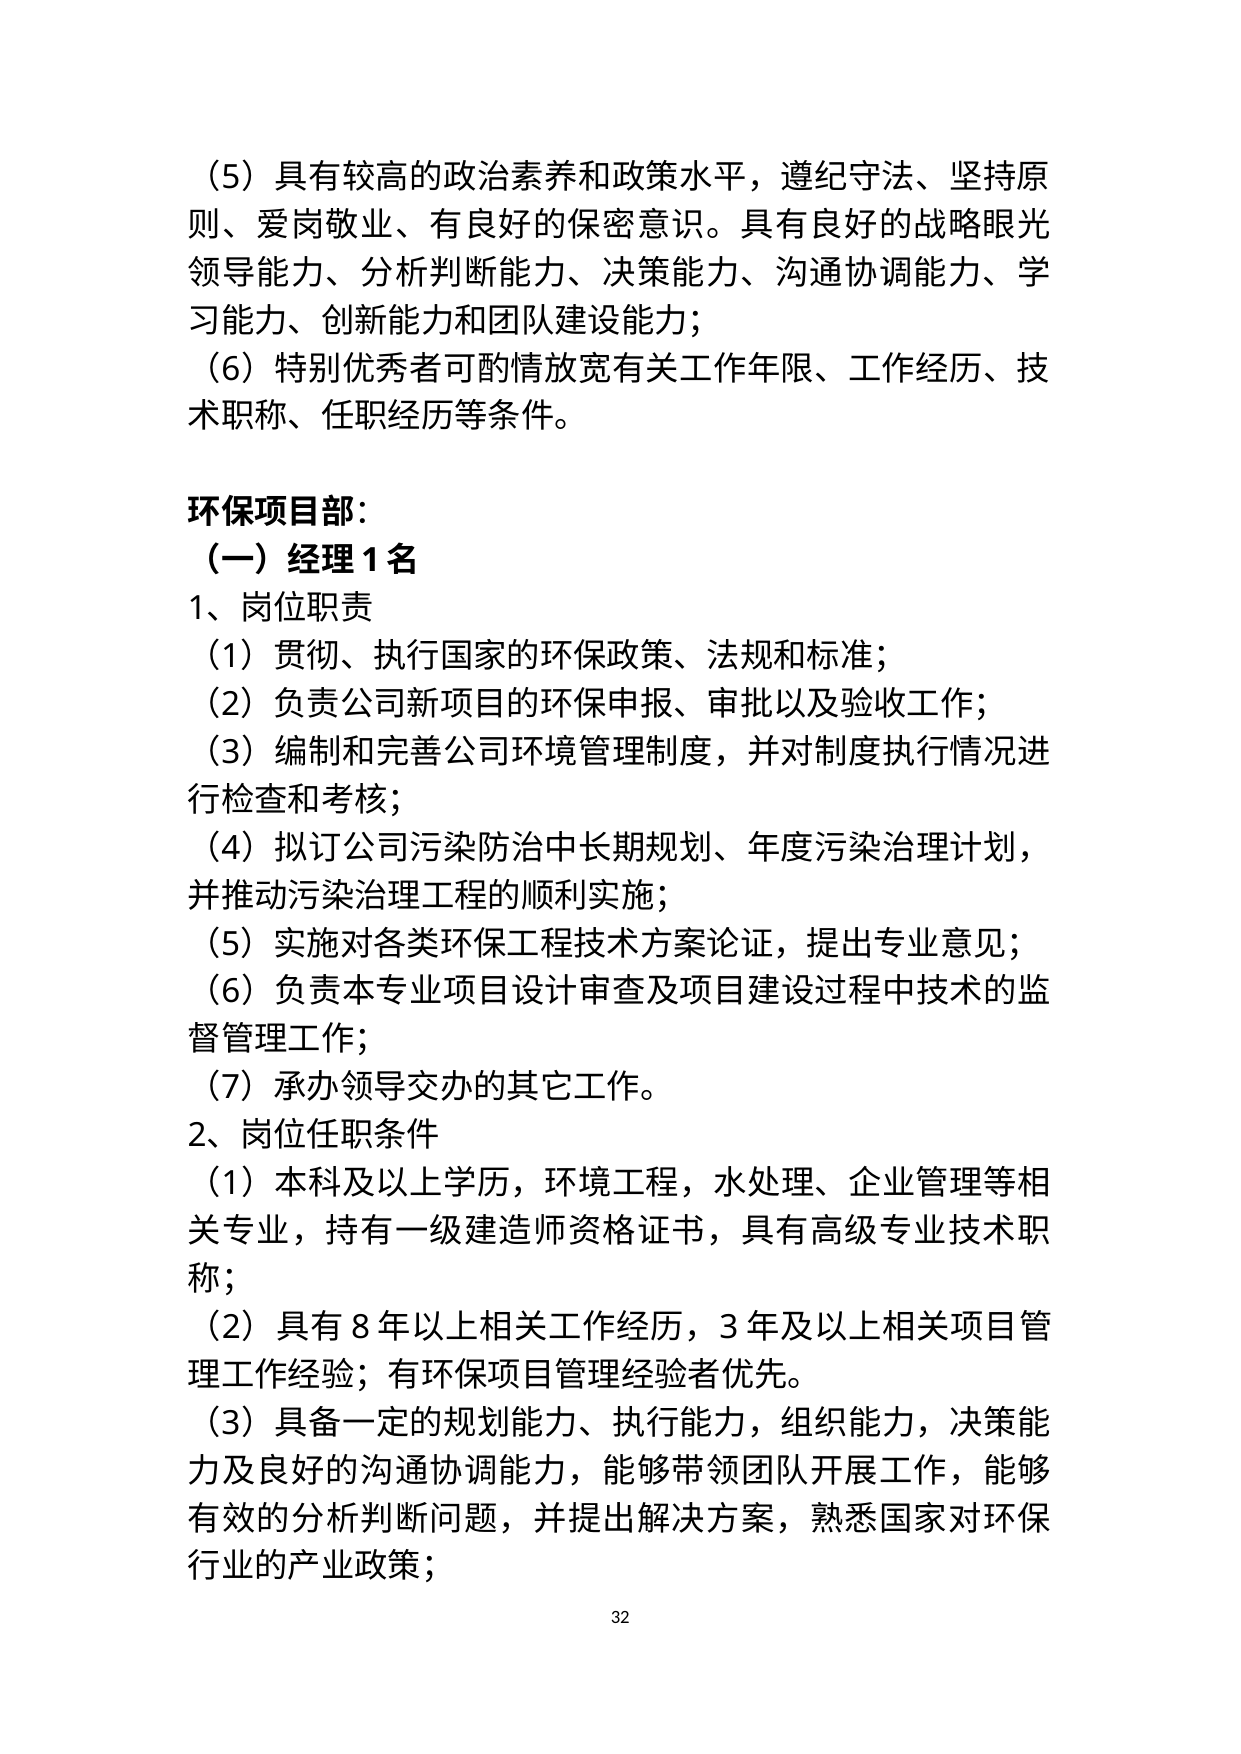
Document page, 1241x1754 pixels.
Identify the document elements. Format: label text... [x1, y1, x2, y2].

text （3）编制和完善公司环境管理制度，并对制度执行情况进行检查和考核； [187, 725, 1053, 821]
text （7）承办领导交办的其它工作。 [187, 1060, 1053, 1108]
text 1、岗位职责 [187, 581, 1053, 629]
text （6）特别优秀者可酌情放宽有关工作年限、工作经历、技术职称、任职经历等条件。 [187, 342, 1053, 437]
subtitle （一）经理1名 [187, 533, 1053, 581]
text （2）具有8年以上相关工作经历，3年及以上相关项目管理工作经验；有环保项目管理经验者优先。 [187, 1300, 1053, 1396]
text （4）拟订公司污染防治中长期规划、年度污染治理计划，并推动污染治理工程的顺利实施； [187, 821, 1053, 917]
text （1）本科及以上学历，环境工程，水处理、企业管理等相关专业，持有一级建造师资格证书，具有高级专业技术职称； [187, 1156, 1053, 1300]
subtitle 环保项目部： [187, 485, 1053, 533]
text （1）贯彻、执行国家的环保政策、法规和标准； （2）负责公司新项目的环保申报、审批以及验收工作； [187, 629, 1053, 725]
text 2、岗位任职条件 [187, 1108, 1053, 1156]
text （3）具备一定的规划能力、执行能力，组织能力，决策能力及良好的沟通协调能力，能够带领团队开展工作，能够有效的分析判断问题，并提出解决方案，熟悉国家对环保行业的产业政策； [187, 1396, 1053, 1587]
text （6）负责本专业项目设计审查及项目建设过程中技术的监督管理工作； [187, 964, 1053, 1060]
text （5）实施对各类环保工程技术方案论证，提出专业意见； [187, 917, 1053, 964]
text （5）具有较高的政治素养和政策水平，遵纪守法、坚持原则、爱岗敬业、有良好的保密意识。具有良好的战略眼光、领导能力、分析判断能力、决策能力、沟通协调能力、学习能力、创新能力和团队建设能力； [187, 150, 1053, 342]
